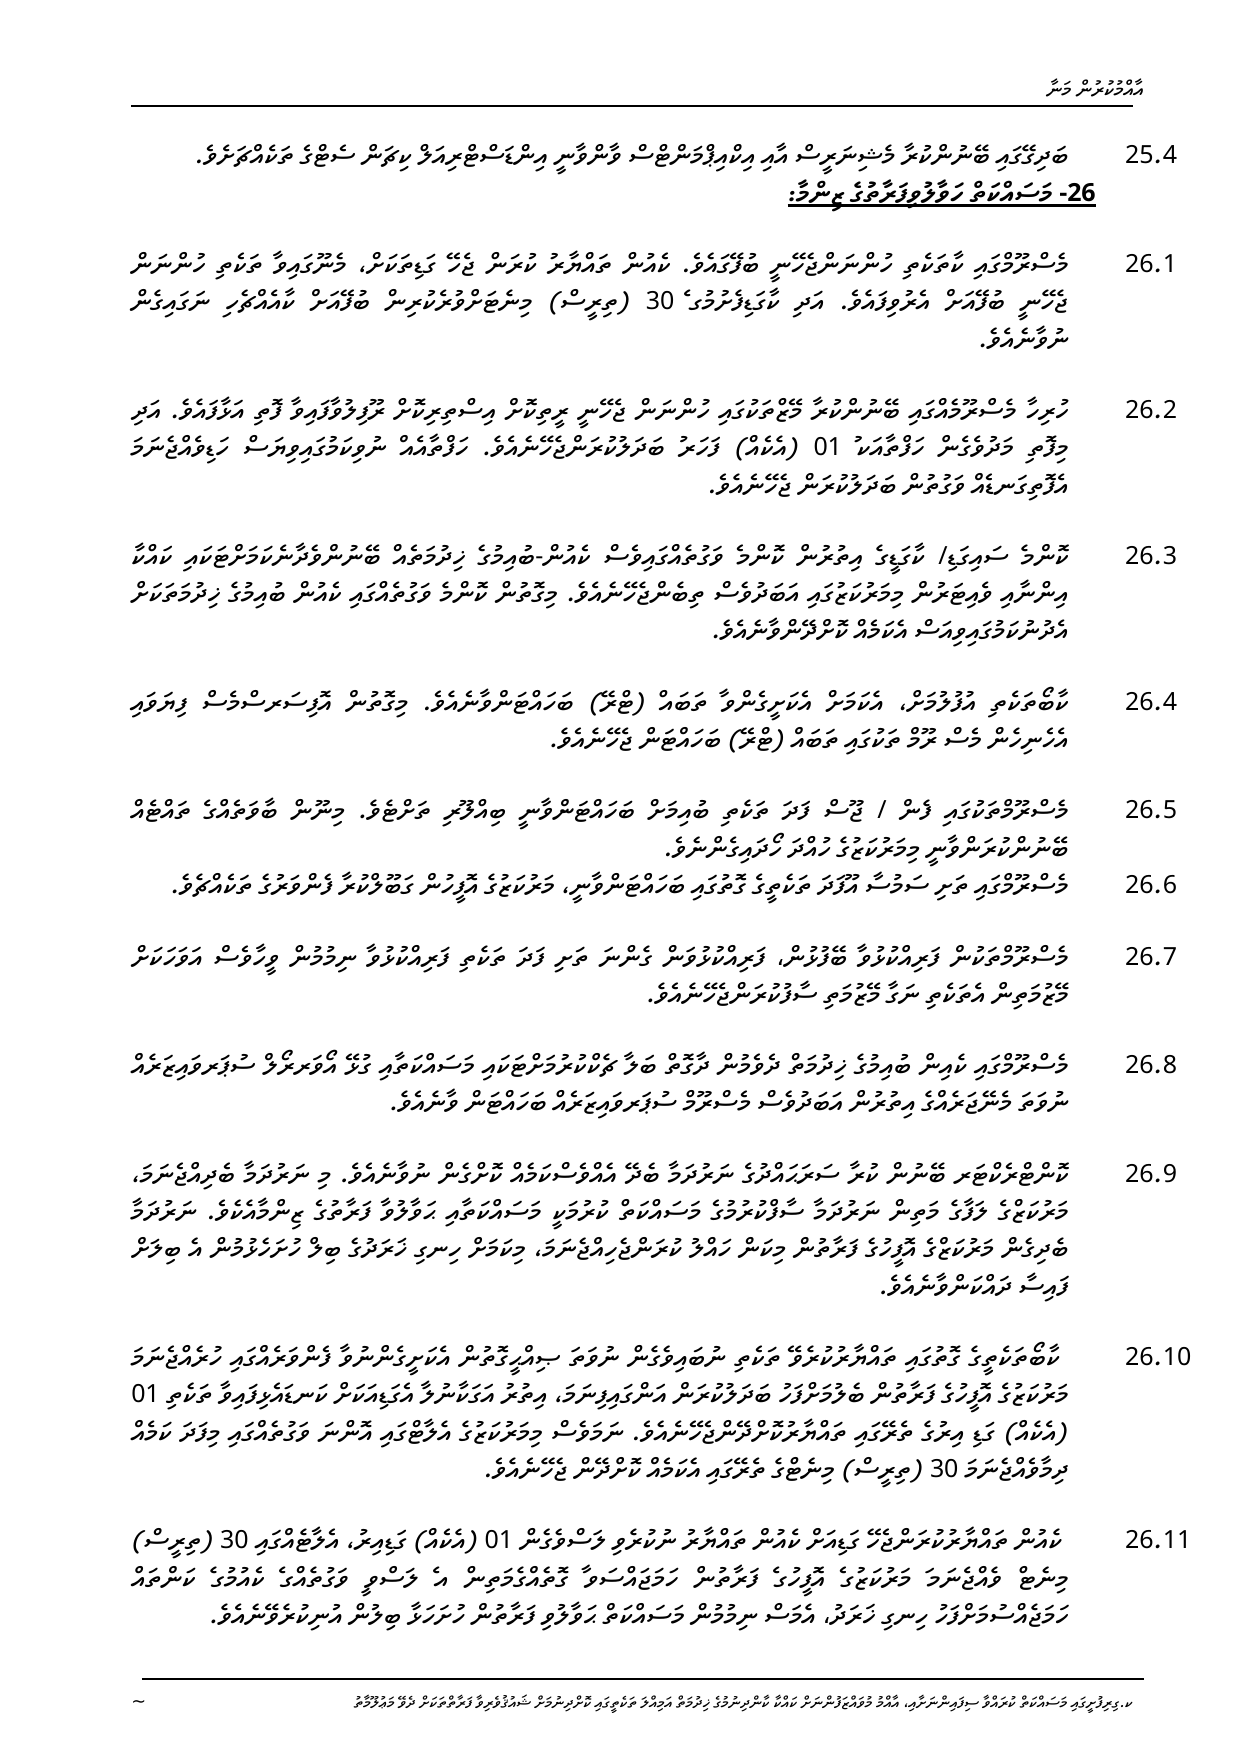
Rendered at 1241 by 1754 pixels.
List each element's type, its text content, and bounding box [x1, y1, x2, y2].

list މެސްރޫމްތަކުގައި ފެން / ޖޫސް ފަދަ ތަކެތި ބުއިމަށް ބަހައްޓަންވާނީ ބިއްލޫރި ތަށްޓެވެ. މިނޫން ބާވަތެއްގެ ތައްޓެއް ބޭނުންކުރަންވާނީ މިމަރުކަޒުގެ ހުއްދަ ހޯދައިގެންނެވެ. [131, 792, 1125, 867]
list ކާބޯތަކެތި އުފުލުމަށް، އެކަމަށް އެކަށީގެންވާ ތަބައް (ޓްރޭ) ބަހައްޓަންވާނެއެވެ. މިގޮތުން އޮފިސަރސްމެސް ފިޔަވައި އެހެނިހެން މެސް ރޫމް ތަކުގައި ތަބައް (ޓްރޭ) ބަހައްޓަން ޖެހޭނެއެވެ. [131, 683, 1125, 758]
text 26- މަސައްކަތް ހަވާލުވިފަރާތުގެ ޒިންމާ: [131, 174, 1096, 212]
list ކާބޯތަކެތީގެ ގޮތުގައި ތައްޔާރުކުރެވޭ ތަކެތި ނުބައިވެގެން ނުވަތަ ޞިއްޙީގޮތުން އެކަށީގެންނުވާ ފެންވަރެއްގައި ހުރެއްޖެނަމަ މަރުކަޒުގެ އޮފީހުގެ ފަރާތުން ބެލުމަށްފަހު ބަދަލުކުރަން އަންގައިފިނަމަ، އިތުރު އަގަކާނުލާ އެގަޑިއަކަށް ކަނޑައެޅިފައިވާ ތަކެތި 01 (އެކެއް) ގަޑި އިރުގެ ތެރޭގައި ތައްޔާރުކޮށްދޭންޖެހޭނެއެވެ. ނަމަވެސް މިމަރުކަޒުގެ އެލާޓްގައި އޮންނަ ވަގުތެއްގައި މިފަދަ ކަމެއް ދިމާވެއްޖެނަމަ 30 (ތިރީސް) މިނެޓްގެ ތެރޭގައި އެކަމެއް ކޮށްދޭން ޖެހޭނެއެވެ. [131, 1339, 1125, 1488]
list މެސްރޫމްތަކުން ފަރިއްކުޅުވާ ބޭފުޅުން، ފަރިއްކުޅުވަން ގެންނަ ތަށި ފަދަ ތަކެތި ފަރިއްކުޅުވާ ނިމުމުން ވީހާވެސް އަވަހަކަށް މޭޒުމަތިން އެތަކެތި ނަގާ މޭޒުމަތި ސާފުކުރަންޖެހޭނެއެވެ. [131, 938, 1125, 1013]
list މެސްރޫމްގައި ތަށި ސަމުސާ އޫފަދަ ތަކެތީގެ ގޮތުގައި ބަހައްޓަންވާނީ، މަރުކަޒުގެ އޮފީހުން ގަބޫލްކުރާ ފެންވަރުގެ ތަކެއްޗެވެ. [131, 867, 1125, 904]
list ހުރިހާ މެސްރޫމެއްގައި ބޭނުންކުރާ މޭޒްތަކުގައި ހުންނަން ޖެހޭނީ ރީތިކޮށް އިސްތިރިކޮށް ރޫފިލުވާފައިވާ ފޮތި އަޅާފައެވެ. އަދި މިފޮތި މަދުވެގެން ހަފްތާއަކު 01 (އެކެއް) ފަހަރު ބަދަލުކުރަންޖެހޭނެއެވެ. ހަފްތާއެއް ނުވިކަމުގައިވިޔަސް ހަޑިވެއްޖެނަމަ އެފޮތިގަނޑެއް ވަގުތުން ބަދަލުކުރަން ޖެހޭނެއެވެ. [131, 392, 1125, 503]
list ކެއުން ތައްޔާރުކުރަންޖެހޭ ގަޑިއަށް ކެއުން ތައްޔާރު ނުކުރެވި ލަސްވެގެން 01 (އެކެއް) ގަޑިއިރު، އެލާޓެއްގައި 30 (ތިރީސް) މިނެޓް ވެއްޖެނަމަ މަރުކަޒުގެ އޮފީހުގެ ފަރާތުން ހަމަޖައްސަވާ ގޮތެއްގެމަތިން އެ ލަސްވީ ވަގުތެއްގެ ކެއުމުގެ ކަންތައް ހަމަޖެއްސުމަށްފަހު ހިނގި ޚަރަދު، އެމަސް ނިމުމުން މަސައްކަތް ޙަވާލުވި ފަރާތުން ހުށަހަޅާ ބިލުން އުނިކުރެވޭނެއެވެ. [131, 1522, 1125, 1634]
list މެސްރޫމްގައި ކެއިން ބުއިމުގެ ޚިދުމަތް ދެވެމުން ދާގޮތް ބަލާ ޗެކްކުރުމަށްޓަކައި މަސައްކަތާއި ގުޅޭ އޯވަރރޯލް ސުޕަރވައިޒަރެއް ނުވަތަ މެނޭޖަރެއްގެ އިތުރުން އަބަދުވެސް މެސްރޫމް ސުޕަރވައިޒަރެއް ބަހައްޓަން ވާނެއެވެ. [131, 1047, 1125, 1121]
list ބަދިގޭގައި ބޭނުންކުރާ މެޝިނަރީސް އާއި އިކްއިޕްމަންޓްސް ވާންވާނީ އިންޑަސްޓްރިއަލް ކިޗަން ސެޓްގެ ތަކެއްޗަށެވެ. [131, 137, 1125, 174]
list ކޮންމެ ސައިގަޑި/ ކާގަޑީގެ އިތުރުން ކޮންމެ ވަގުތެއްގައިވެސް ކެއުން-ބުއިމުގެ ޚިދުމަތެއް ބޭނުންވެދާނެކަމަށްޓަކައި ކައްކާ އިންނާއި ވެއިޓަރުން މިމަރުކަޒުގައި އަބަދުވެސް ތިބެންޖެހޭނެއެވެ. މިގޮތުން ކޮންމެ ވަގުތެއްގައި ކެއުން ބުއިމުގެ ޚިދުމަތަކަށް އެދުނުކަމުގައިވިއަސް އެކަމެއް ކޮށްދޭންވާނެއެވެ. [131, 538, 1125, 649]
list މެސްރޫމްގައި ކާތަކެތި ހުންނަންޖެހޭނީ ބުފޭގައެވެ. ކެއުން ތައްޔާރު ކުރަން ޖެހޭ ގަޑިތަކަށް، މެނޫގައިވާ ތަކެތި ހުންނަން ޖެހޭނީ ބުފޭއަށް އެރުވިފައެވެ. އަދި ކާގަޑިފެށުމުގެ 30 (ތިރީސް) މިނެޓަށްވުރެކުރިން ބުފޭއަށް ކާއެއްޗެހި ނަގައިގެން ނުވާނެއެވެ. [131, 246, 1125, 358]
list ކޮންޓްރެކްޓަރ ބޭނުން ކުރާ ސަރަޙައްދުގެ ނަރުދަމާ ބެދޭ އެއްވެސްކަމެއް ކޮށްގެން ނުވާނެއެވެ. މި ނަރުދަމާ ބެދިއްޖެނަމަ، މަރުކަޒްގެ ލަފާގެ މަތިން ނަރުދަމާ ސާފްކުރުމުގެ މަސައްކަތް ކުރުމަކީ މަސައްކަތާއި ޙަވާލުވާ ފަރާތުގެ ޒިންމާއެކެވެ. ނަރުދަމާ ބެދިގެން މަރުކަޒްގެ އޮފީހުގެ ފަރާތުން މިކަން ހައްލު ކުރަންޖެހިއްޖެނަމަ، މިކަމަށް ހިނގި ޚަރަދުގެ ބިލް ހުށަހެޅުމުން އެ ބިލަށް ފައިސާ ދައްކަންވާނެއެވެ. [131, 1155, 1125, 1304]
